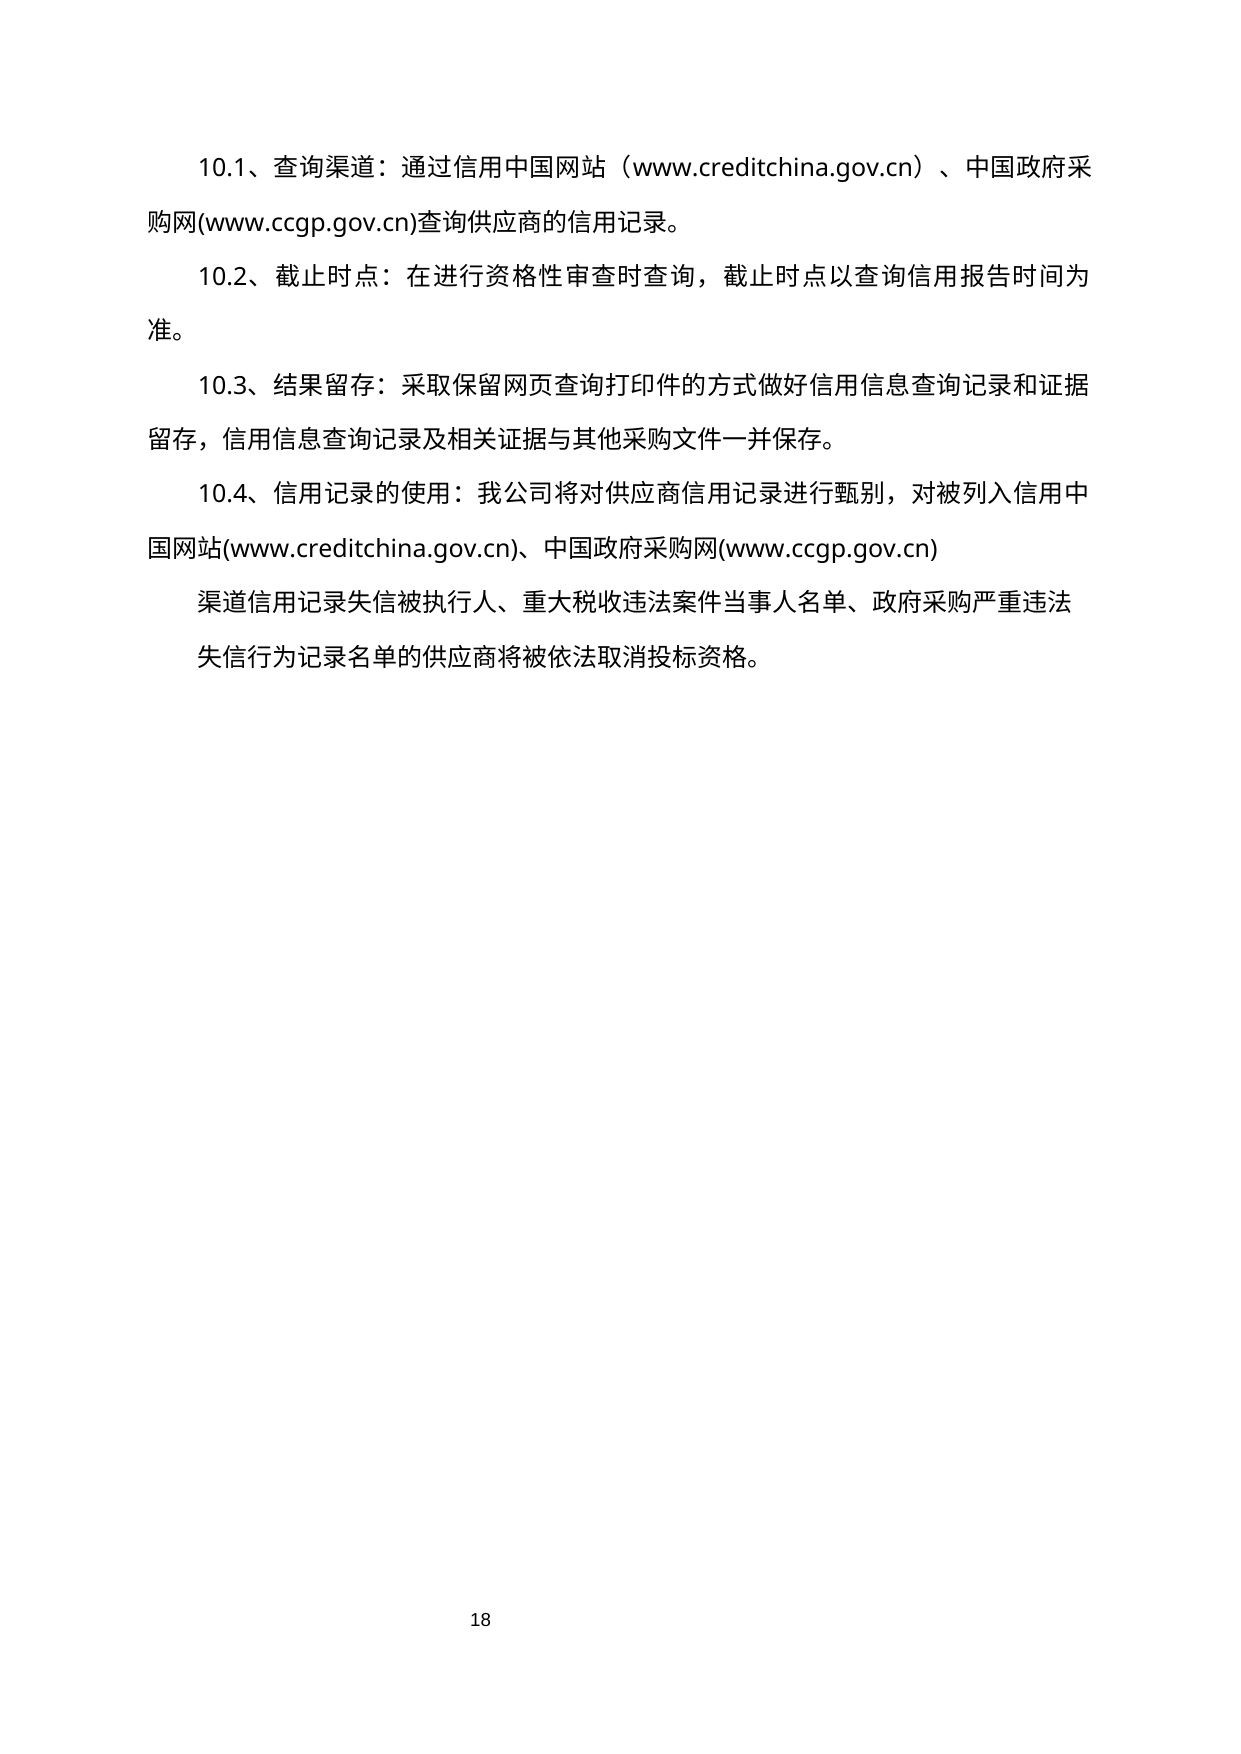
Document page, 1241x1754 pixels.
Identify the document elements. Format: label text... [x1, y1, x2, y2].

text 10.4、信用记录的使用：我公司将对供应商信用记录进行甄别，对被列入信用中国网站(www.creditchina.gov.cn)、中国政府采购网(www.ccgp.gov.cn) [148, 474, 1093, 564]
text 渠道信用记录失信被执行人、重大税收违法案件当事人名单、政府采购严重违法 [148, 583, 1093, 619]
text 10.1、查询渠道：通过信用中国网站（www.creditchina.gov.cn）、中国政府采购网(www.ccgp.gov.cn)查询供应商的信用记录。 [148, 148, 1093, 238]
text 10.2、截止时点：在进行资格性审查时查询，截止时点以查询信用报告时间为准。 [148, 256, 1093, 347]
text 失信行为记录名单的供应商将被依法取消投标资格。 [148, 637, 1093, 673]
text 10.3、结果留存：采取保留网页查询打印件的方式做好信用信息查询记录和证据留存，信用信息查询记录及相关证据与其他采购文件一并保存。 [148, 365, 1093, 456]
